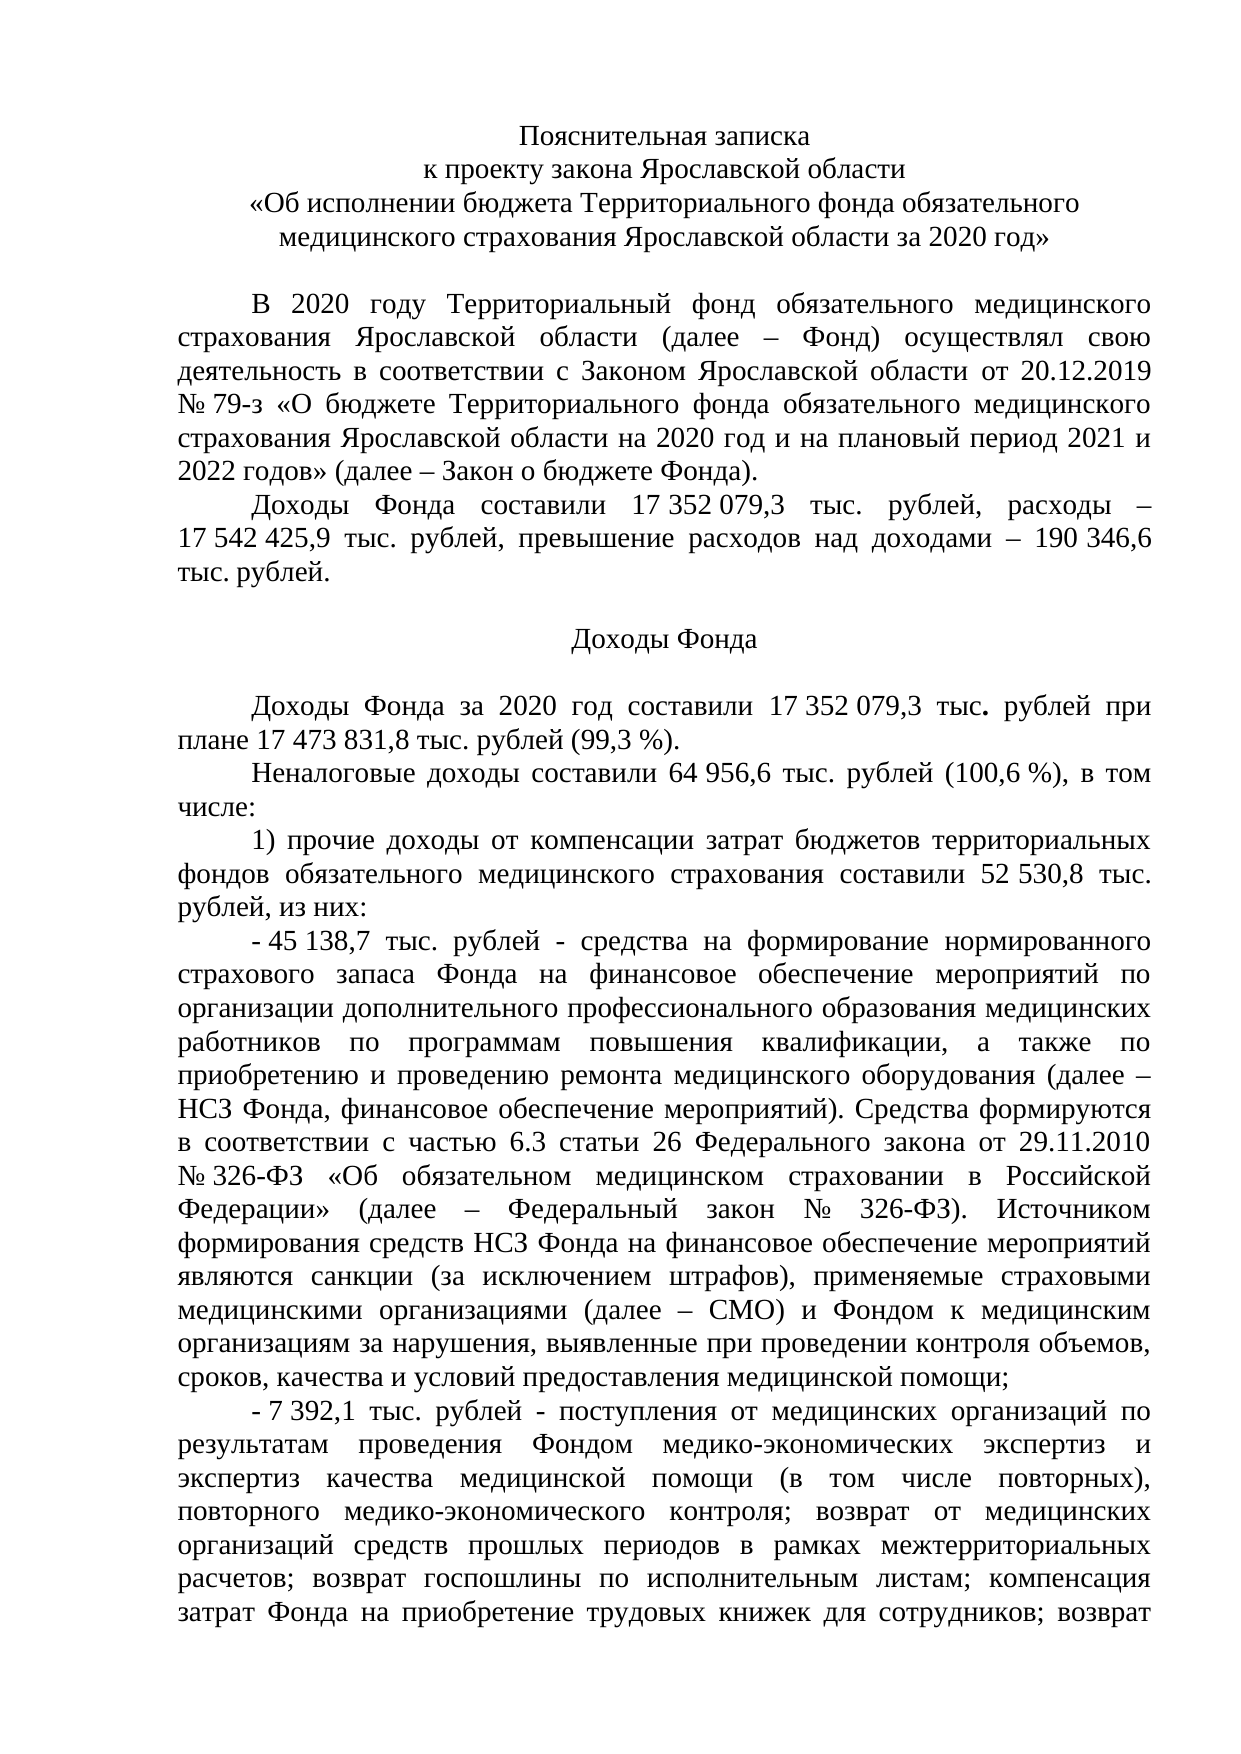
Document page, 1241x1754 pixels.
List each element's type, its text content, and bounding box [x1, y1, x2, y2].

text Доходы Фонда за 2020 год составили 17 352 079,3 тыс. рублей при плане 17 473 831,8 тыс. рублей (99,3 %). [177, 688, 1152, 755]
text - 45 138,7 тыс. рублей - средства на формирование нормированного страхового запаса Фонда на финансовое обеспечение мероприятий по организации дополнительного профессионального образования медицинских работников по программам повышения квалификации, а также по приобретению и проведению ремонта медицинского оборудования (далее – НСЗ Фонда, финансовое обеспечение мероприятий). Средства формируются в соответствии с частью 6.3 статьи 26 Федерального закона от 29.11.2010 № 326-ФЗ «Об обязательном медицинском страховании в Российской Федерации» (далее – Федеральный закон № 326-ФЗ). Источником формирования средств НСЗ Фонда на финансовое обеспечение мероприятий являются санкции (за исключением штрафов), применяемые страховыми медицинскими организациями (далее – СМО) и Фондом к медицинским организациям за нарушения, выявленные при проведении контроля объемов, сроков, качества и условий предоставления медицинской помощи; [177, 923, 1152, 1393]
text 1) прочие доходы от компенсации затрат бюджетов территориальных фондов обязательного медицинского страхования составили 52 530,8 тыс. рублей, из них: [177, 822, 1152, 923]
text В 2020 году Территориальный фонд обязательного медицинского страхования Ярославской области (далее – Фонд) осуществлял свою деятельность в соответствии с Законом Ярославской области от 20.12.2019 № 79-з «О бюджете Территориального фонда обязательного медицинского страхования Ярославской области на 2020 год и на плановый период 2021 и 2022 годов» (далее – Закон о бюджете Фонда). [177, 286, 1152, 487]
text «Об исполнении бюджета Территориального фонда обязательного [177, 185, 1152, 219]
text Неналоговые доходы составили 64 956,6 тыс. рублей (100,6 %), в том числе: [177, 755, 1152, 822]
text к проекту закона Ярославской области [177, 152, 1152, 185]
text Пояснительная записка [177, 118, 1152, 152]
text Доходы Фонда [177, 621, 1152, 655]
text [177, 1393, 1152, 1627]
text Доходы Фонда составили 17 352 079,3 тыс. рублей, расходы – 17 542 425,9 тыс. рублей, превышение расходов над доходами – 190 346,6 тыс. рублей. [177, 487, 1152, 588]
text медицинского страхования Ярославской области за 2020 год» [177, 219, 1152, 252]
